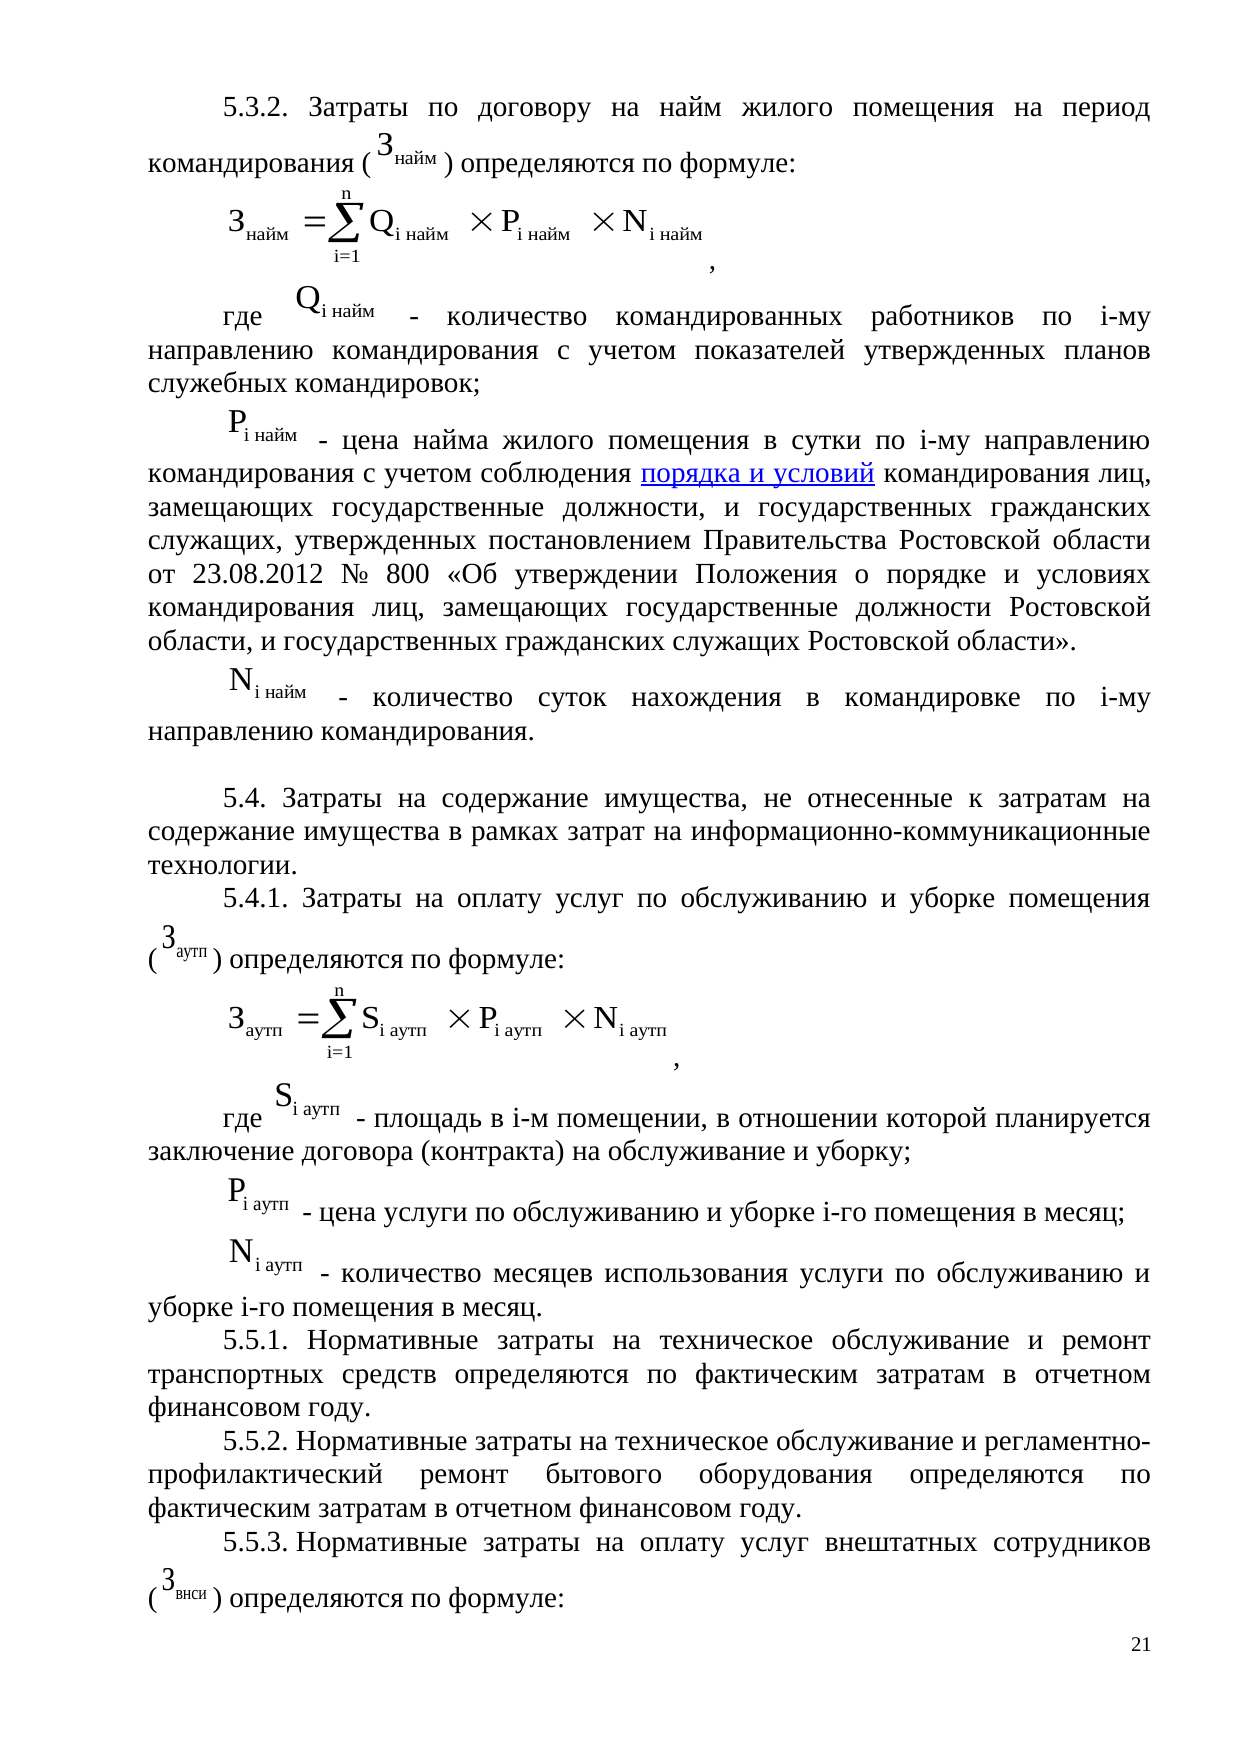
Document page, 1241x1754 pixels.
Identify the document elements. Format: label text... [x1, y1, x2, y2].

text , [148, 178, 1152, 276]
text 5.3.2. Затраты по договору на найм жилого помещения на период командирования () определяются по формуле: [148, 89, 1152, 178]
text 5.4. Затраты на содержание имущества, не отнесенные к затратам на содержание имущества в рамках затрат на информационно-коммуникационные технологии. [148, 780, 1152, 881]
text 5.5.3. Нормативные затраты на оплату услуг внештатных сотрудников () определяются по формуле: [148, 1524, 1152, 1613]
text 5.5.1. Нормативные затраты на техническое обслуживание и ремонт транспортных средств определяются по фактическим затратам в отчетном финансовом году. [148, 1322, 1152, 1423]
text 5.5.2. Нормативные затраты на техническое обслуживание и регламентно-профилактический ремонт бытового оборудования определяются по фактическим затратам в отчетном финансовом году. [148, 1423, 1152, 1524]
text где - количество командированных работников по i-му направлению командирования с учетом показателей утвержденных планов служебных командировок; [148, 276, 1152, 399]
text - цена услуги по обслуживанию и уборке i-го помещения в месяц; [148, 1167, 1152, 1228]
text - количество месяцев использования услуги по обслуживанию и уборке i-го помещения в месяц. [148, 1228, 1152, 1322]
text - цена найма жилого помещения в сутки по i-му направлению командирования с учетом соблюдения порядка и условий командирования лиц, замещающих государственные должности, и государственных гражданских служащих, утвержденных постановлением Правительства Ростовской области от 23.08.2012 № 800 «Об утверждении Положения о порядке и условиях командирования лиц, замещающих государственные должности Ростовской области, и государственных гражданских служащих Ростовской области». [148, 399, 1152, 657]
text , [148, 975, 1152, 1072]
text - количество суток нахождения в командировке по i-му направлению командирования. [148, 657, 1152, 746]
text где - площадь в i-м помещении, в отношении которой планируется заключение договора (контракта) на обслуживание и уборку; [148, 1072, 1152, 1167]
text 5.4.1. Затраты на оплату услуг по обслуживанию и уборке помещения () определяются по формуле: [148, 881, 1152, 975]
